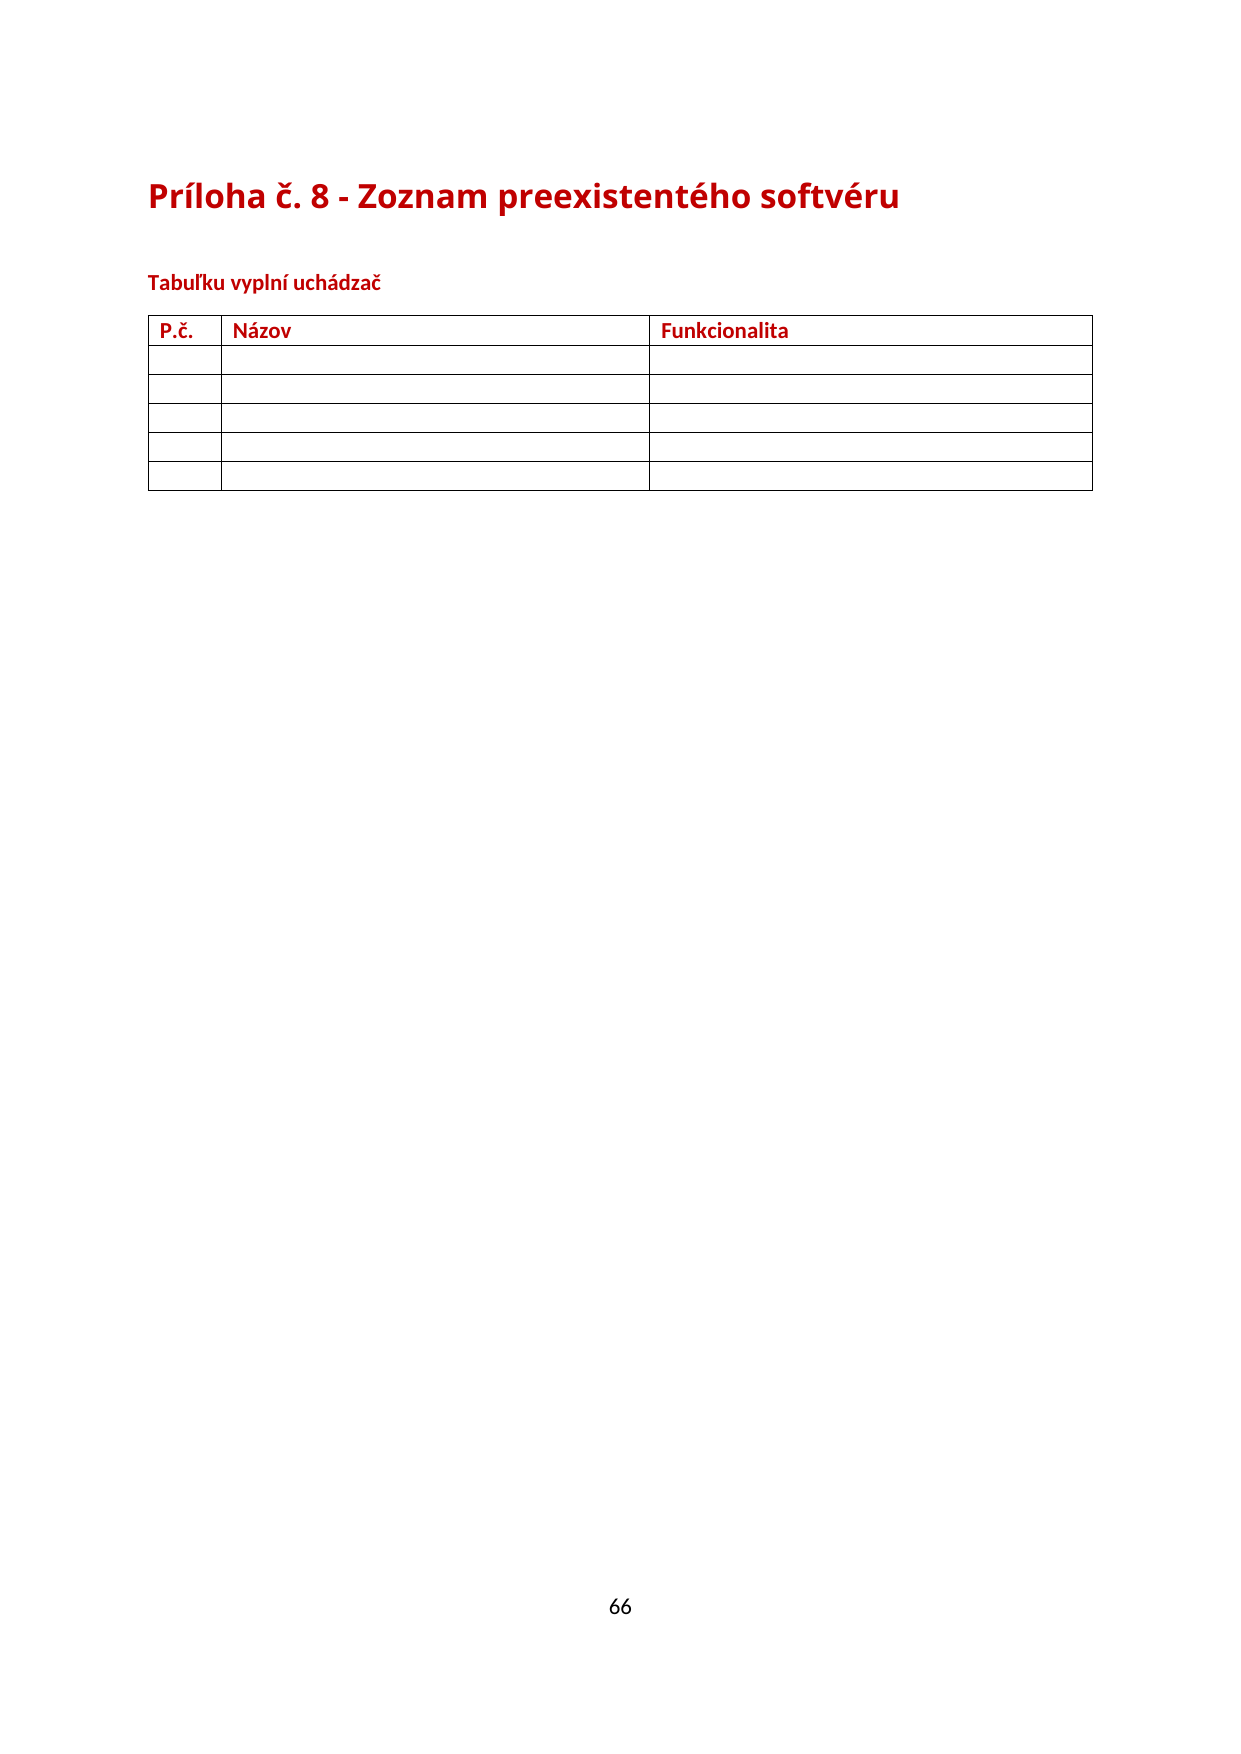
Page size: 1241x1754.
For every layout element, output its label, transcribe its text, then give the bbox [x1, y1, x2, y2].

table_header P.č. [149, 316, 221, 344]
table_cell [222, 375, 649, 403]
table_cell [149, 433, 221, 461]
table_cell [149, 375, 221, 403]
table_header Funkcionalita [650, 316, 1092, 344]
text Tabuľku vyplní uchádzač [148, 268, 1092, 297]
table_cell [650, 404, 1092, 432]
table_cell [149, 346, 221, 373]
table_cell [650, 462, 1092, 490]
table_header Názov [222, 316, 649, 344]
table_cell [149, 404, 221, 432]
table_cell [650, 375, 1092, 403]
table_cell [222, 433, 649, 461]
subtitle Príloha č. 8 - Zoznam preexistentého softvéru [148, 173, 1092, 218]
table_cell [222, 404, 649, 432]
table_cell [222, 346, 649, 373]
table_cell [222, 462, 649, 490]
table_cell [650, 433, 1092, 461]
table_cell [149, 462, 221, 490]
table_cell [650, 346, 1092, 373]
